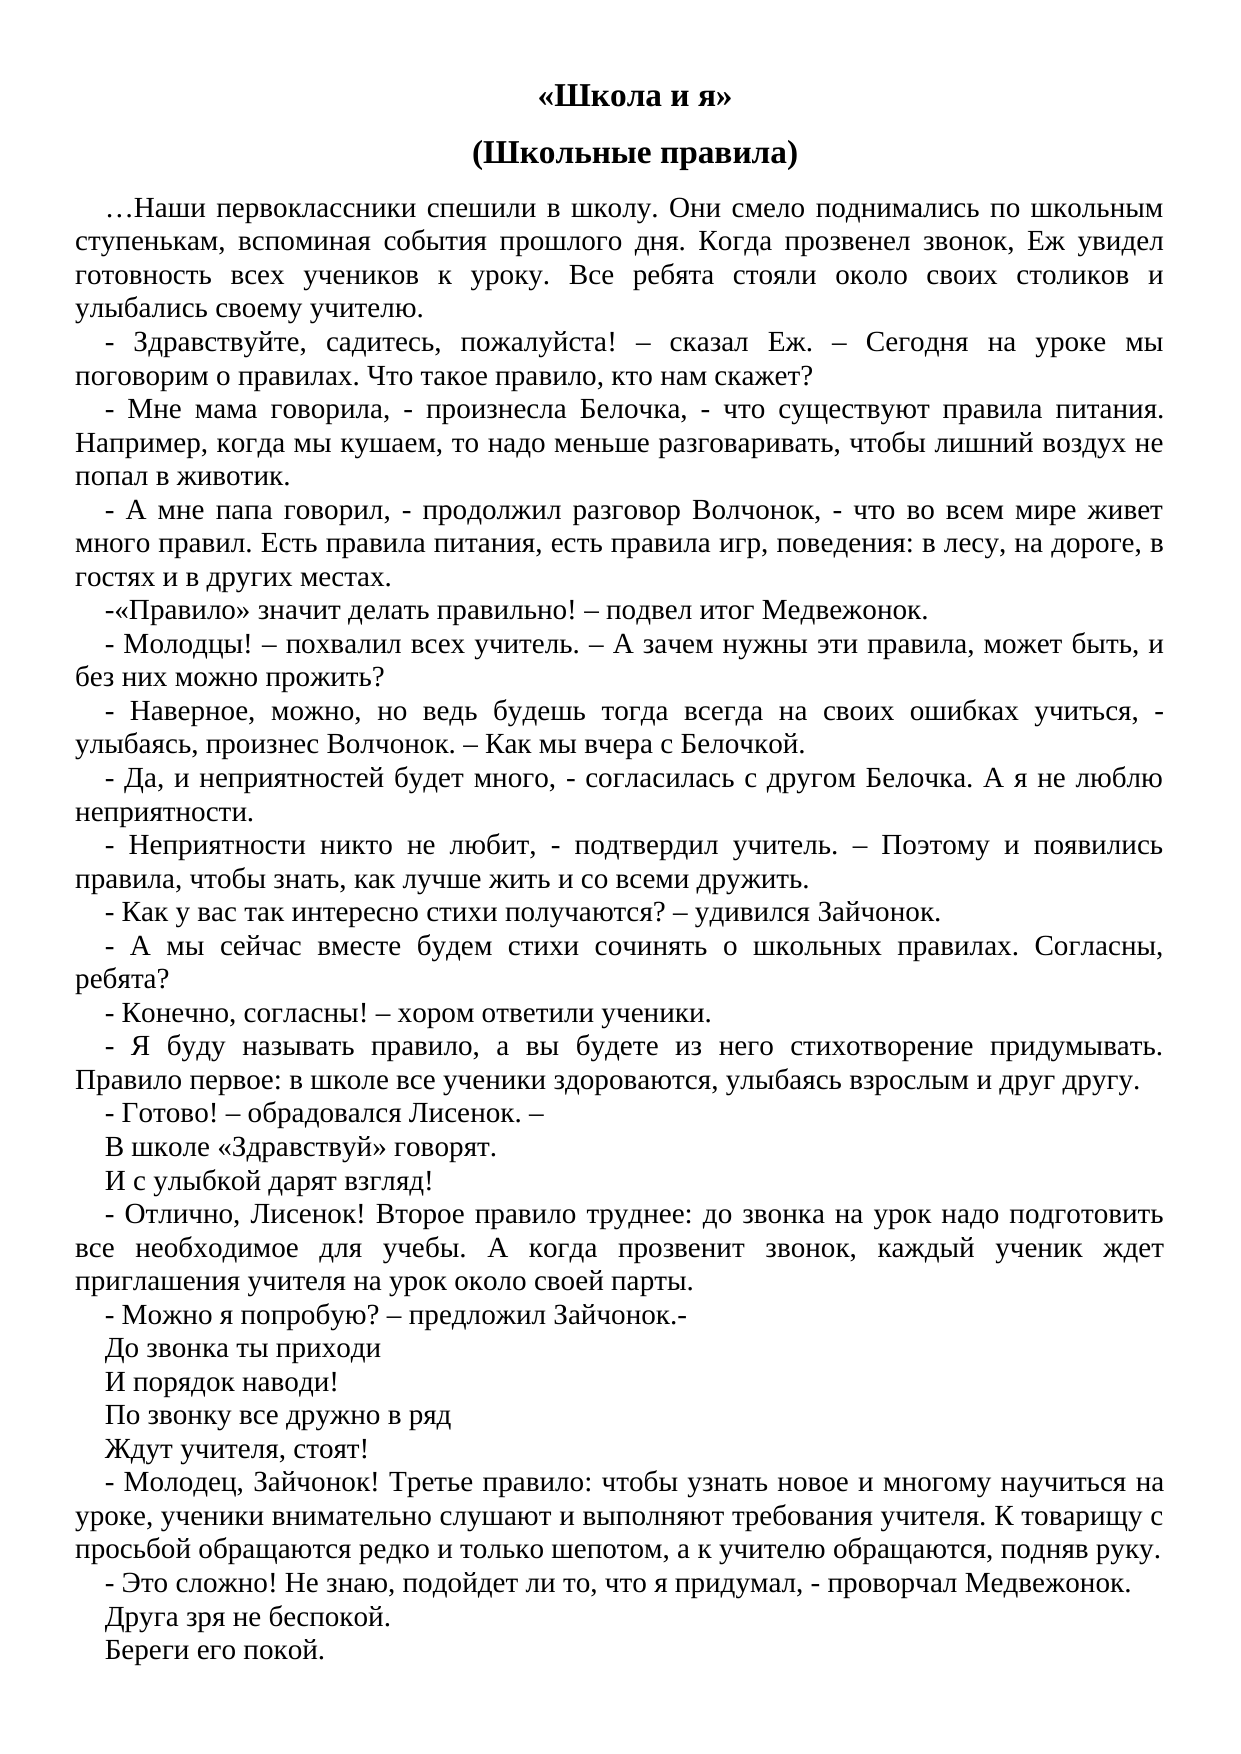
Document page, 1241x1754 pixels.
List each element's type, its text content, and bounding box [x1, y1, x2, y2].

text - А мне папа говорил, - продолжил разговор Волчонок, - что во всем мире живет много правил. Есть правила питания, есть правила игр, поведения: в лесу, на дороге, в гостях и в других местах. [75, 492, 1165, 592]
text - Готово! – обрадовался Лисенок. – [75, 1096, 1165, 1129]
text - Да, и неприятностей будет много, - согласилась с другом Белочка. А я не люблю неприятности. [75, 760, 1165, 827]
text - Наверное, можно, но ведь будешь тогда всегда на своих ошибках учиться, - улыбаясь, произнес Волчонок. – Как мы вчера с Белочкой. [75, 693, 1165, 760]
text И порядок наводи! [75, 1364, 1165, 1397]
text - Неприятности никто не любит, - подтвердил учитель. – Поэтому и появились правила, чтобы знать, как лучше жить и со всеми дружить. [75, 827, 1165, 894]
text Ждут учителя, стоят! [75, 1431, 1165, 1464]
text До звонка ты приходи [75, 1330, 1165, 1364]
text Друга зря не беспокой. [75, 1599, 1165, 1632]
text -«Правило» значит делать правильно! – подвел итог Медвежонок. [75, 592, 1165, 626]
text …Наши первоклассники спешили в школу. Они смело поднимались по школьным ступенькам, вспоминая события прошлого дня. Когда прозвенел звонок, Еж увидел готовность всех учеников к уроку. Все ребята стояли около своих столиков и улыбались своему учителю. [75, 190, 1165, 324]
text По звонку все дружно в ряд [75, 1397, 1165, 1431]
text - Отлично, Лисенок! Второе правило труднее: до звонка на урок надо подготовить все необходимое для учебы. А когда прозвенит звонок, каждый ученик ждет приглашения учителя на урок около своей парты. [75, 1196, 1165, 1297]
text - А мы сейчас вместе будем стихи сочинять о школьных правилах. Согласны, ребята? [75, 928, 1165, 995]
text - Молодцы! – похвалил всех учитель. – А зачем нужны эти правила, может быть, и без них можно прожить? [75, 626, 1165, 693]
text - Молодец, Зайчонок! Третье правило: чтобы узнать новое и многому научиться на уроке, ученики внимательно слушают и выполняют требования учителя. К товарищу с просьбой обращаются редко и только шепотом, а к учителю обращаются, подняв руку. [75, 1464, 1165, 1565]
text - Можно я попробую? – предложил Зайчонок.- [75, 1297, 1165, 1330]
text - Как у вас так интересно стихи получаются? – удивился Зайчонок. [75, 894, 1165, 928]
text В школе «Здравствуй» говорят. [75, 1129, 1165, 1163]
text Береги его покой. [75, 1632, 1165, 1666]
text - Мне мама говорила, - произнесла Белочка, - что существуют правила питания. Например, когда мы кушаем, то надо меньше разговаривать, чтобы лишний воздух не попал в животик. [75, 391, 1165, 492]
text - Здравствуйте, садитесь, пожалуйста! – сказал Еж. – Сегодня на уроке мы поговорим о правилах. Что такое правило, кто нам скажет? [75, 324, 1165, 391]
text «Школа и я» [75, 75, 1165, 113]
text (Школьные правила) [75, 132, 1165, 171]
text - Конечно, согласны! – хором ответили ученики. [75, 995, 1165, 1028]
text - Это сложно! Не знаю, подойдет ли то, что я придумал, - проворчал Медвежонок. [75, 1565, 1165, 1599]
text И с улыбкой дарят взгляд! [75, 1163, 1165, 1196]
text - Я буду называть правило, а вы будете из него стихотворение придумывать. Правило первое: в школе все ученики здороваются, улыбаясь взрослым и друг другу. [75, 1028, 1165, 1096]
